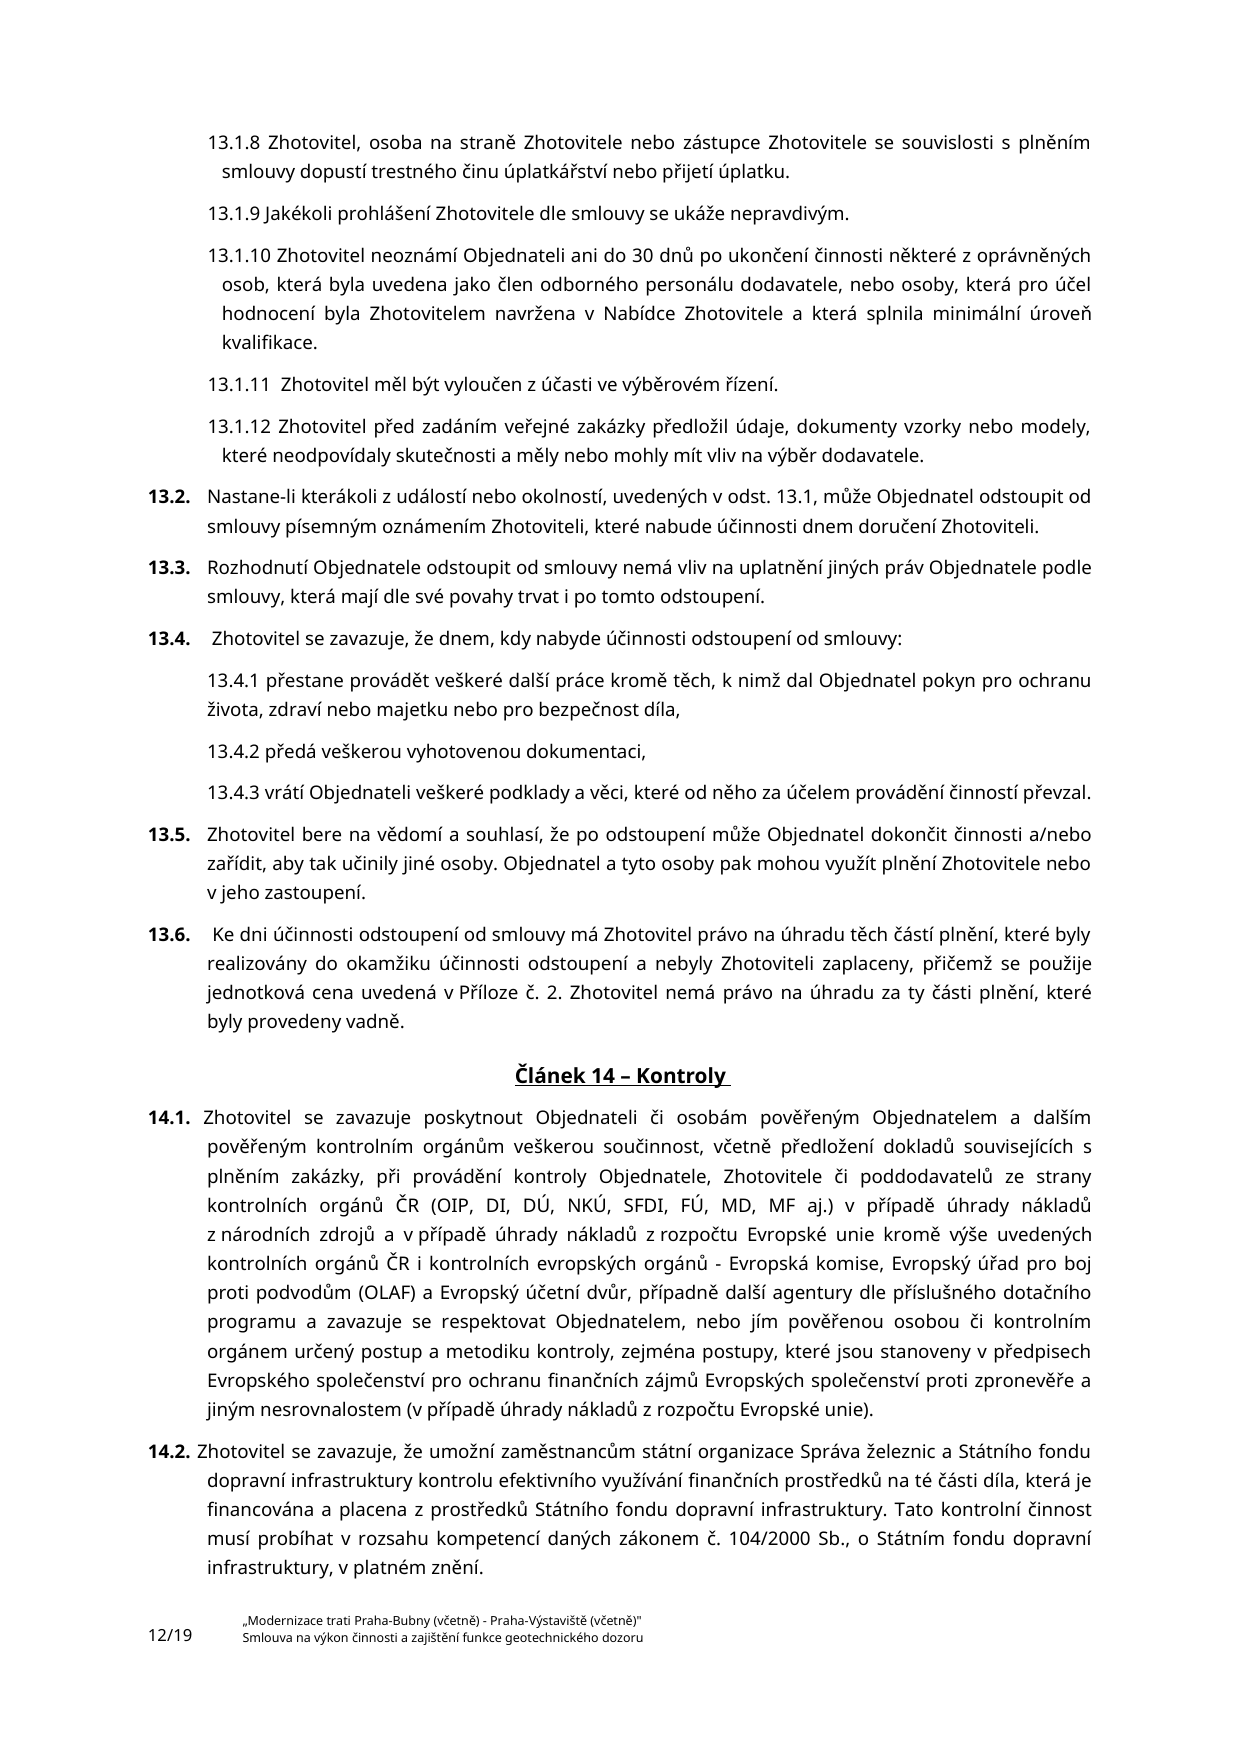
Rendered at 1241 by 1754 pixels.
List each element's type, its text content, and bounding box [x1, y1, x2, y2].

text 13.4.3 vrátí Objednateli veškeré podklady a věci, které od něho za účelem provádění činností převzal. [207, 776, 1092, 806]
text 13.4. Zhotovitel se zavazuje, že dnem, kdy nabyde účinnosti odstoupení od smlouvy: [148, 622, 1092, 651]
text 14.2. Zhotovitel se zavazuje, že umožní zaměstnancům státní organizace Správa železnic a Státního fondu dopravní infrastruktury kontrolu efektivního využívání finančních prostředků na té části díla, která je financována a placena z prostředků Státního fondu dopravní infrastruktury. Tato kontrolní činnost musí probíhat v rozsahu kompetencí daných zákonem č. 104/2000 Sb., o Státním fondu dopravní infrastruktury, v platném znění. [148, 1435, 1092, 1581]
text 13.6. Ke dni účinnosti odstoupení od smlouvy má Zhotovitel právo na úhradu těch částí plnění, které byly realizovány do okamžiku účinnosti odstoupení a nebyly Zhotoviteli zaplaceny, přičemž se použije jednotková cena uvedená v Příloze č. 2. Zhotovitel nemá právo na úhradu za ty části plnění, které byly provedeny vadně. [148, 918, 1092, 1035]
text 13.1.11 Zhotovitel měl být vyloučen z účasti ve výběrovém řízení. [207, 368, 1092, 397]
text 13.1.9 Jakékoli prohlášení Zhotovitele dle smlouvy se ukáže nepravdivým. [207, 197, 1092, 226]
text 13.1.8 Zhotovitel, osoba na straně Zhotovitele nebo zástupce Zhotovitele se souvislosti s plněním smlouvy dopustí trestného činu úplatkářství nebo přijetí úplatku. [207, 126, 1092, 185]
text 13.1.12 Zhotovitel před zadáním veřejné zakázky předložil údaje, dokumenty vzorky nebo modely, které neodpovídaly skutečnosti a měly nebo mohly mít vliv na výběr dodavatele. [207, 410, 1092, 468]
text 13.3. Rozhodnutí Objednatele odstoupit od smlouvy nemá vliv na uplatnění jiných práv Objednatele podle smlouvy, která mají dle své povahy trvat i po tomto odstoupení. [148, 551, 1092, 610]
text 13.2. Nastane-li kterákoli z událostí nebo okolností, uvedených v odst. 13.1, může Objednatel odstoupit od smlouvy písemným oznámením Zhotoviteli, které nabude účinnosti dnem doručení Zhotoviteli. [148, 481, 1092, 539]
text 13.4.1 přestane provádět veškeré další práce kromě těch, k nimž dal Objednatel pokyn pro ochranu života, zdraví nebo majetku nebo pro bezpečnost díla, [207, 664, 1092, 722]
text 13.5. Zhotovitel bere na vědomí a souhlasí, že po odstoupení může Objednatel dokončit činnosti a/nebo zařídit, aby tak učinily jiné osoby. Objednatel a tyto osoby pak mohou využít plnění Zhotovitele nebo v jeho zastoupení. [148, 818, 1092, 906]
text 13.4.2 předá veškerou vyhotovenou dokumentaci, [207, 735, 1092, 764]
text 13.1.10 Zhotovitel neoznámí Objednateli ani do 30 dnů po ukončení činnosti některé z oprávněných osob, která byla uvedena jako člen odborného personálu dodavatele, nebo osoby, která pro účel hodnocení byla Zhotovitelem navržena v Nabídce Zhotovitele a která splnila minimální úroveň kvalifikace. [207, 239, 1092, 356]
text 14.1. Zhotovitel se zavazuje poskytnout Objednateli či osobám pověřeným Objednatelem a dalším pověřeným kontrolním orgánům veškerou součinnost, včetně předložení dokladů souvisejících s plněním zakázky, při provádění kontroly Objednatele, Zhotovitele či poddodavatelů ze strany kontrolních orgánů ČR (OIP, DI, DÚ, NKÚ, SFDI, FÚ, MD, MF aj.) v případě úhrady nákladů z národních zdrojů a v případě úhrady nákladů z rozpočtu Evropské unie kromě výše uvedených kontrolních orgánů ČR i kontrolních evropských orgánů - Evropská komise, Evropský úřad pro boj proti podvodům (OLAF) a Evropský účetní dvůr, případně další agentury dle příslušného dotačního programu a zavazuje se respektovat Objednatelem, nebo jím pověřenou osobou či kontrolním orgánem určený postup a metodiku kontroly, zejména postupy, které jsou stanoveny v předpisech Evropského společenství pro ochranu finančních zájmů Evropských společenství proti zpronevěře a jiným nesrovnalostem (v případě úhrady nákladů z rozpočtu Evropské unie). [148, 1101, 1092, 1422]
subtitle Článek 14 – Kontroly [148, 1060, 1092, 1089]
